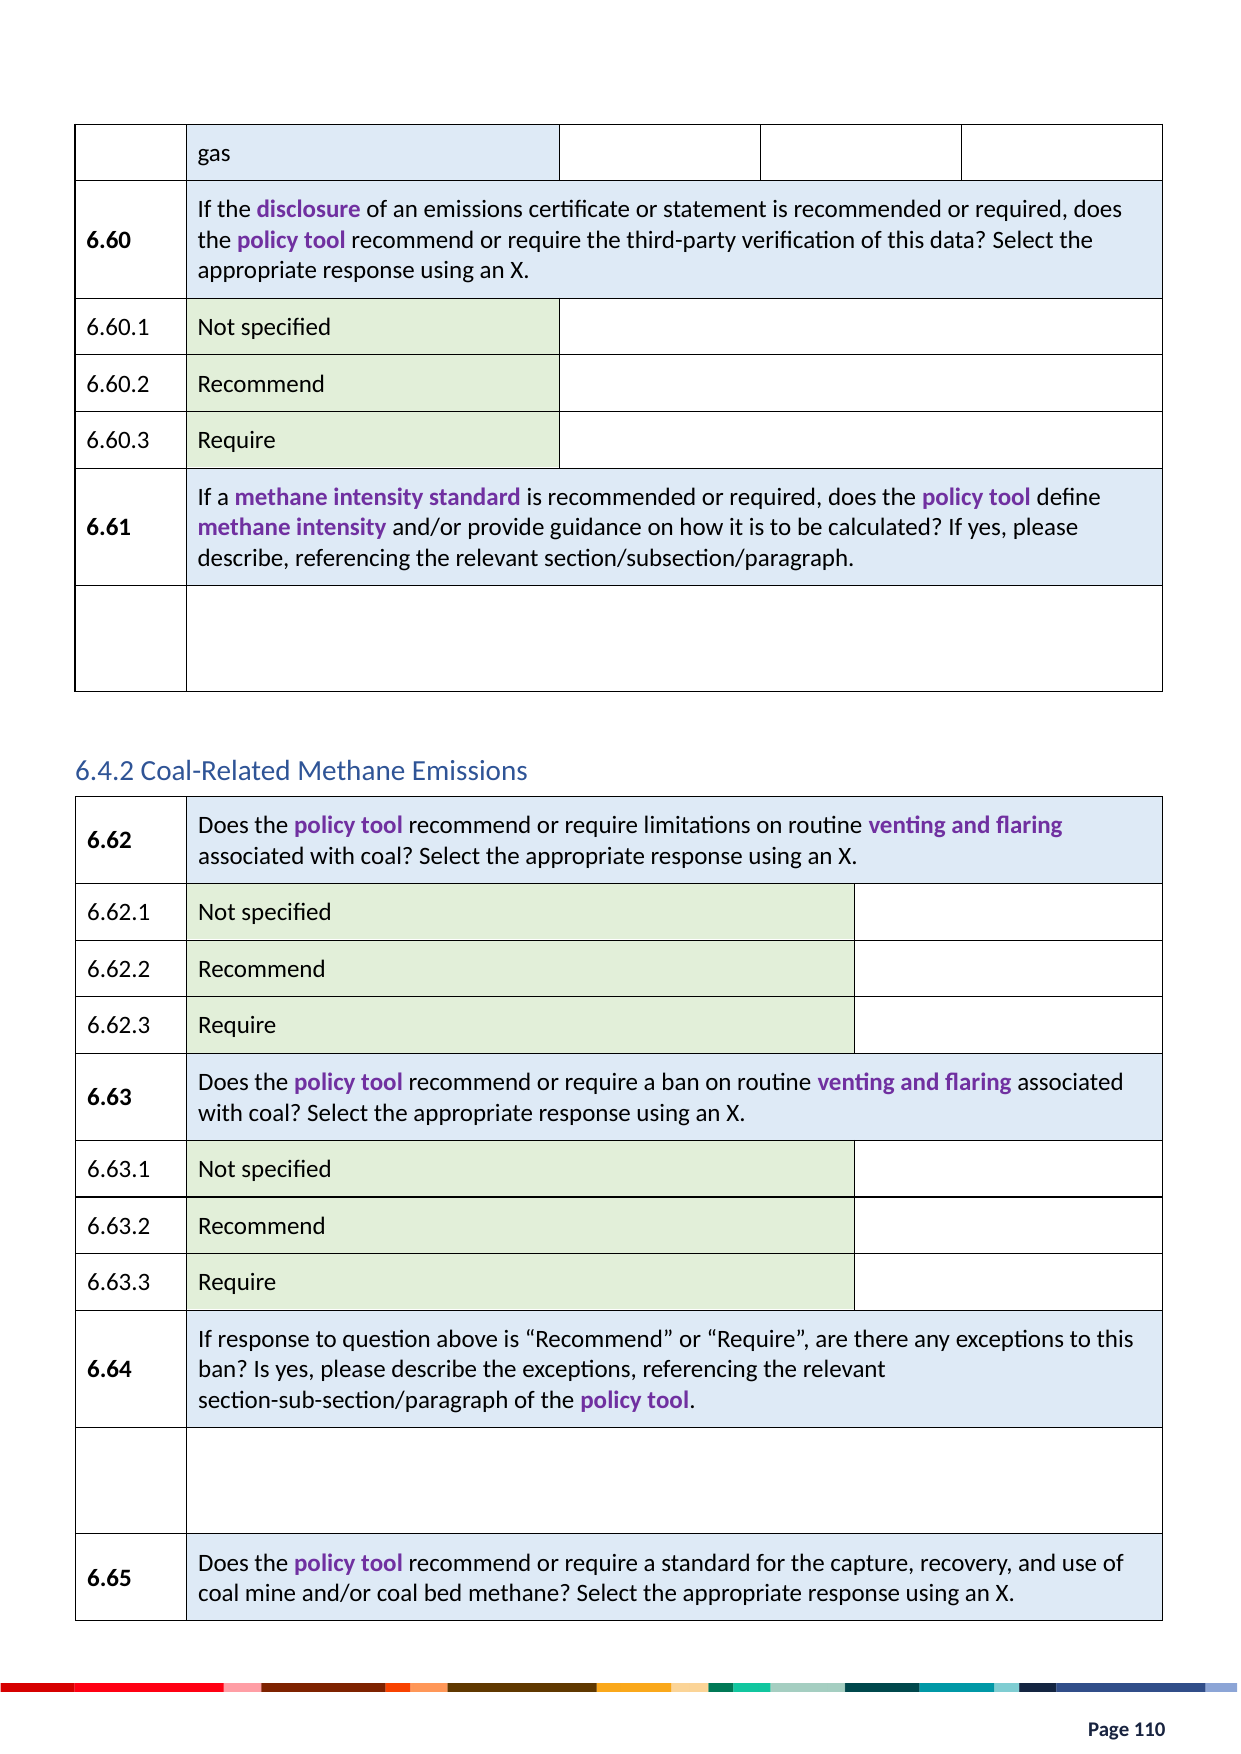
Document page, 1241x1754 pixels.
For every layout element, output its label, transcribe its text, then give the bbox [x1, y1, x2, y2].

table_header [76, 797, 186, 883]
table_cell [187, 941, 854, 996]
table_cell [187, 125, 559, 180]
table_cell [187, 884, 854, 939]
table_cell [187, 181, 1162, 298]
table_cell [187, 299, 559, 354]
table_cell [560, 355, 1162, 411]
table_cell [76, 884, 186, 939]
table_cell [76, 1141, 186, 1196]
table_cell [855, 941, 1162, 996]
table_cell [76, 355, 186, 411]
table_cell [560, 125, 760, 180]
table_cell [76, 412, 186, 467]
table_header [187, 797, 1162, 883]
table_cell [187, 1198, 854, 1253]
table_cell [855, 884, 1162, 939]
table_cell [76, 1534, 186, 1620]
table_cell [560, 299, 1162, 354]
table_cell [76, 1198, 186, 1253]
subtitle 6.4.2 Coal-Related Methane Emissions [75, 752, 1165, 788]
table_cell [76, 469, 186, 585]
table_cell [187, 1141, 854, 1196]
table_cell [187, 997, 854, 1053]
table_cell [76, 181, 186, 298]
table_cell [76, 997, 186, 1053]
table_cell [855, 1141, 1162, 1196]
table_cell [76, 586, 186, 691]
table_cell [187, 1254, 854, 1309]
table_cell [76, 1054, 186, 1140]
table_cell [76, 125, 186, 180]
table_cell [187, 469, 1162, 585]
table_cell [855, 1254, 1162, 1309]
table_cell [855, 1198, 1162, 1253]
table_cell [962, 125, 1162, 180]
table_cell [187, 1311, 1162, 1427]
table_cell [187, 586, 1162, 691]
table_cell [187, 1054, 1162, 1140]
picture [0, 1683, 1236, 1692]
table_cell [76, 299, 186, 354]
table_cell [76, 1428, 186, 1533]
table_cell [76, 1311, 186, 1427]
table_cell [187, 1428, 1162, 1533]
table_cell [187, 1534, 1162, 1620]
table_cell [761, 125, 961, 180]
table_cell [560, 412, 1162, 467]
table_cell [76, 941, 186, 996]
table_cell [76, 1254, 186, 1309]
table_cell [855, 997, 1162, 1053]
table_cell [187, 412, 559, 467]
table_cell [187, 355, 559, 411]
